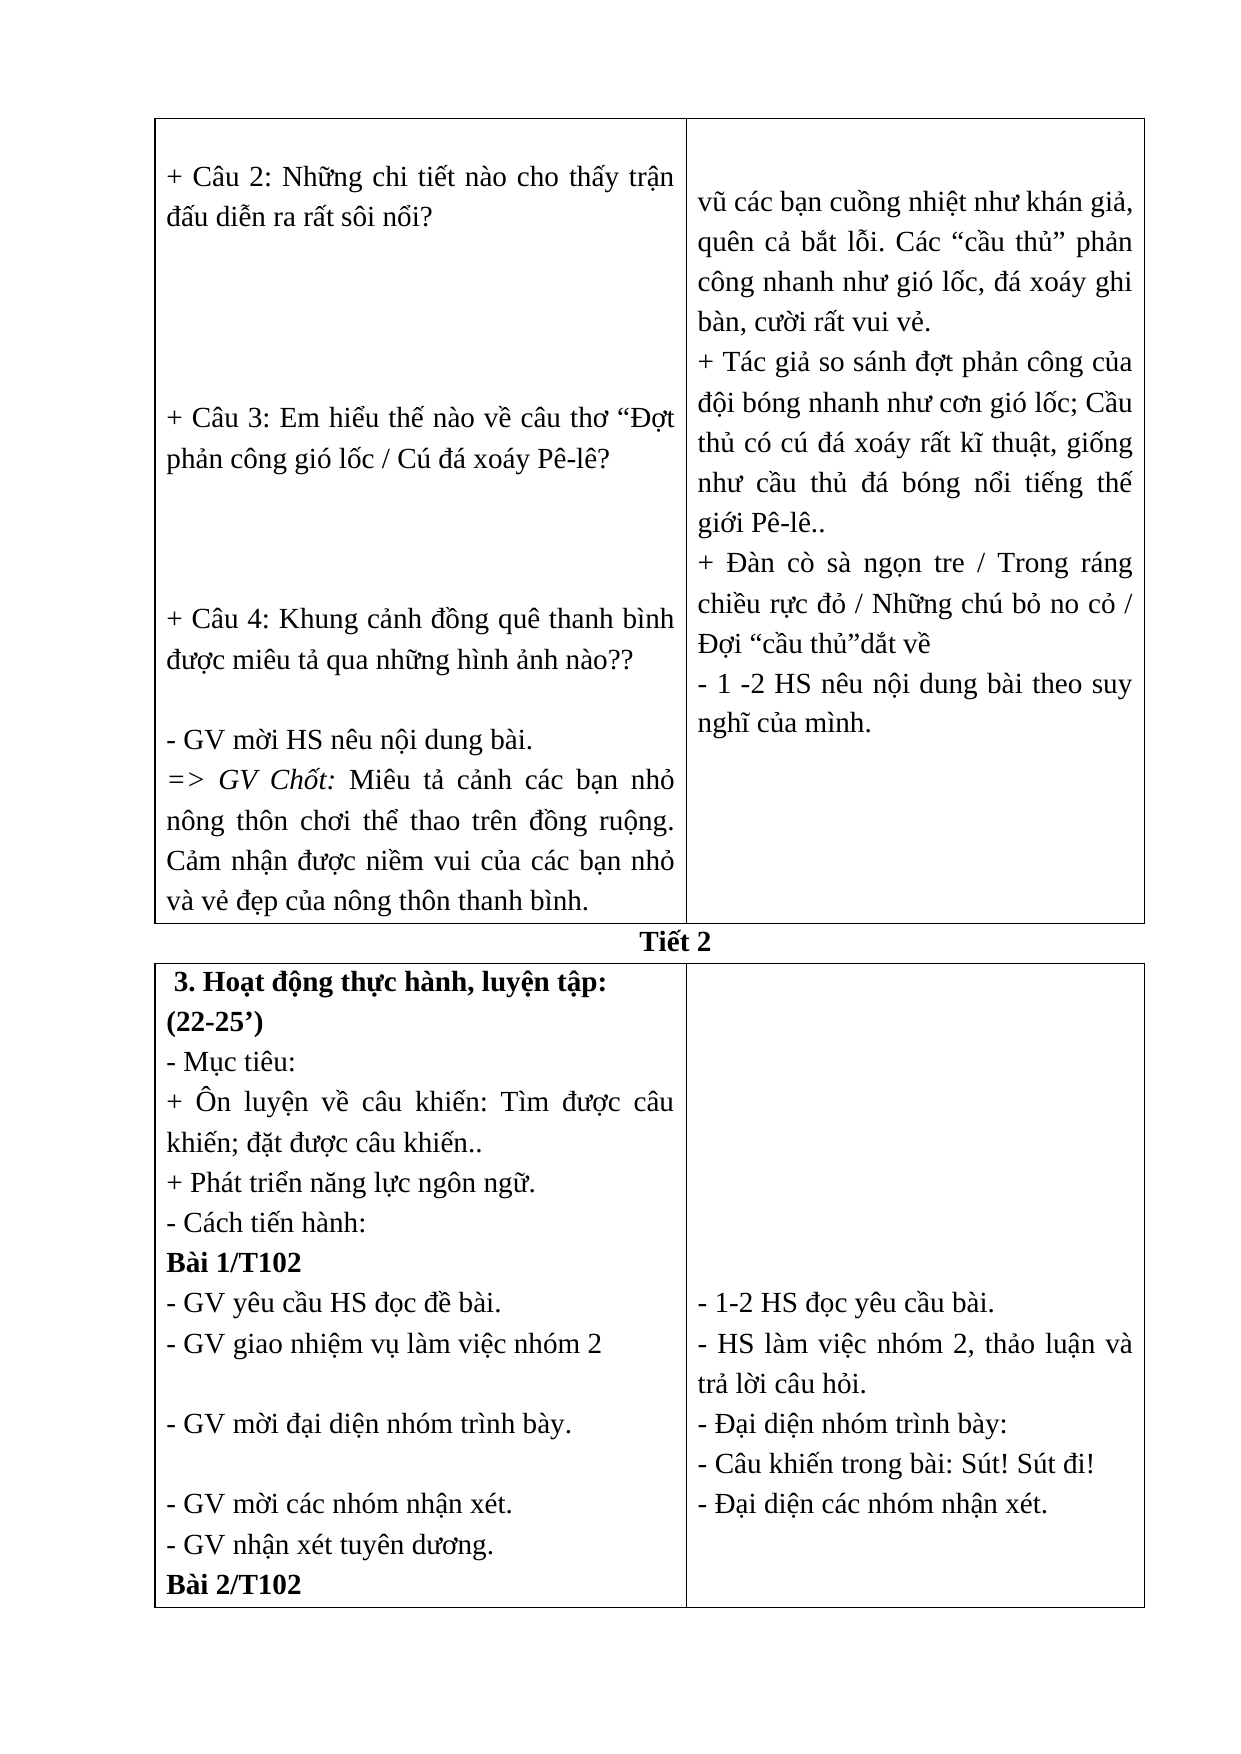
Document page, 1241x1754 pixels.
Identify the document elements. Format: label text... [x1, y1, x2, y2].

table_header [687, 964, 1144, 1607]
text Tiết 2 [177, 924, 1122, 958]
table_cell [156, 119, 686, 923]
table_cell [687, 119, 1144, 923]
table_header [156, 964, 686, 1607]
